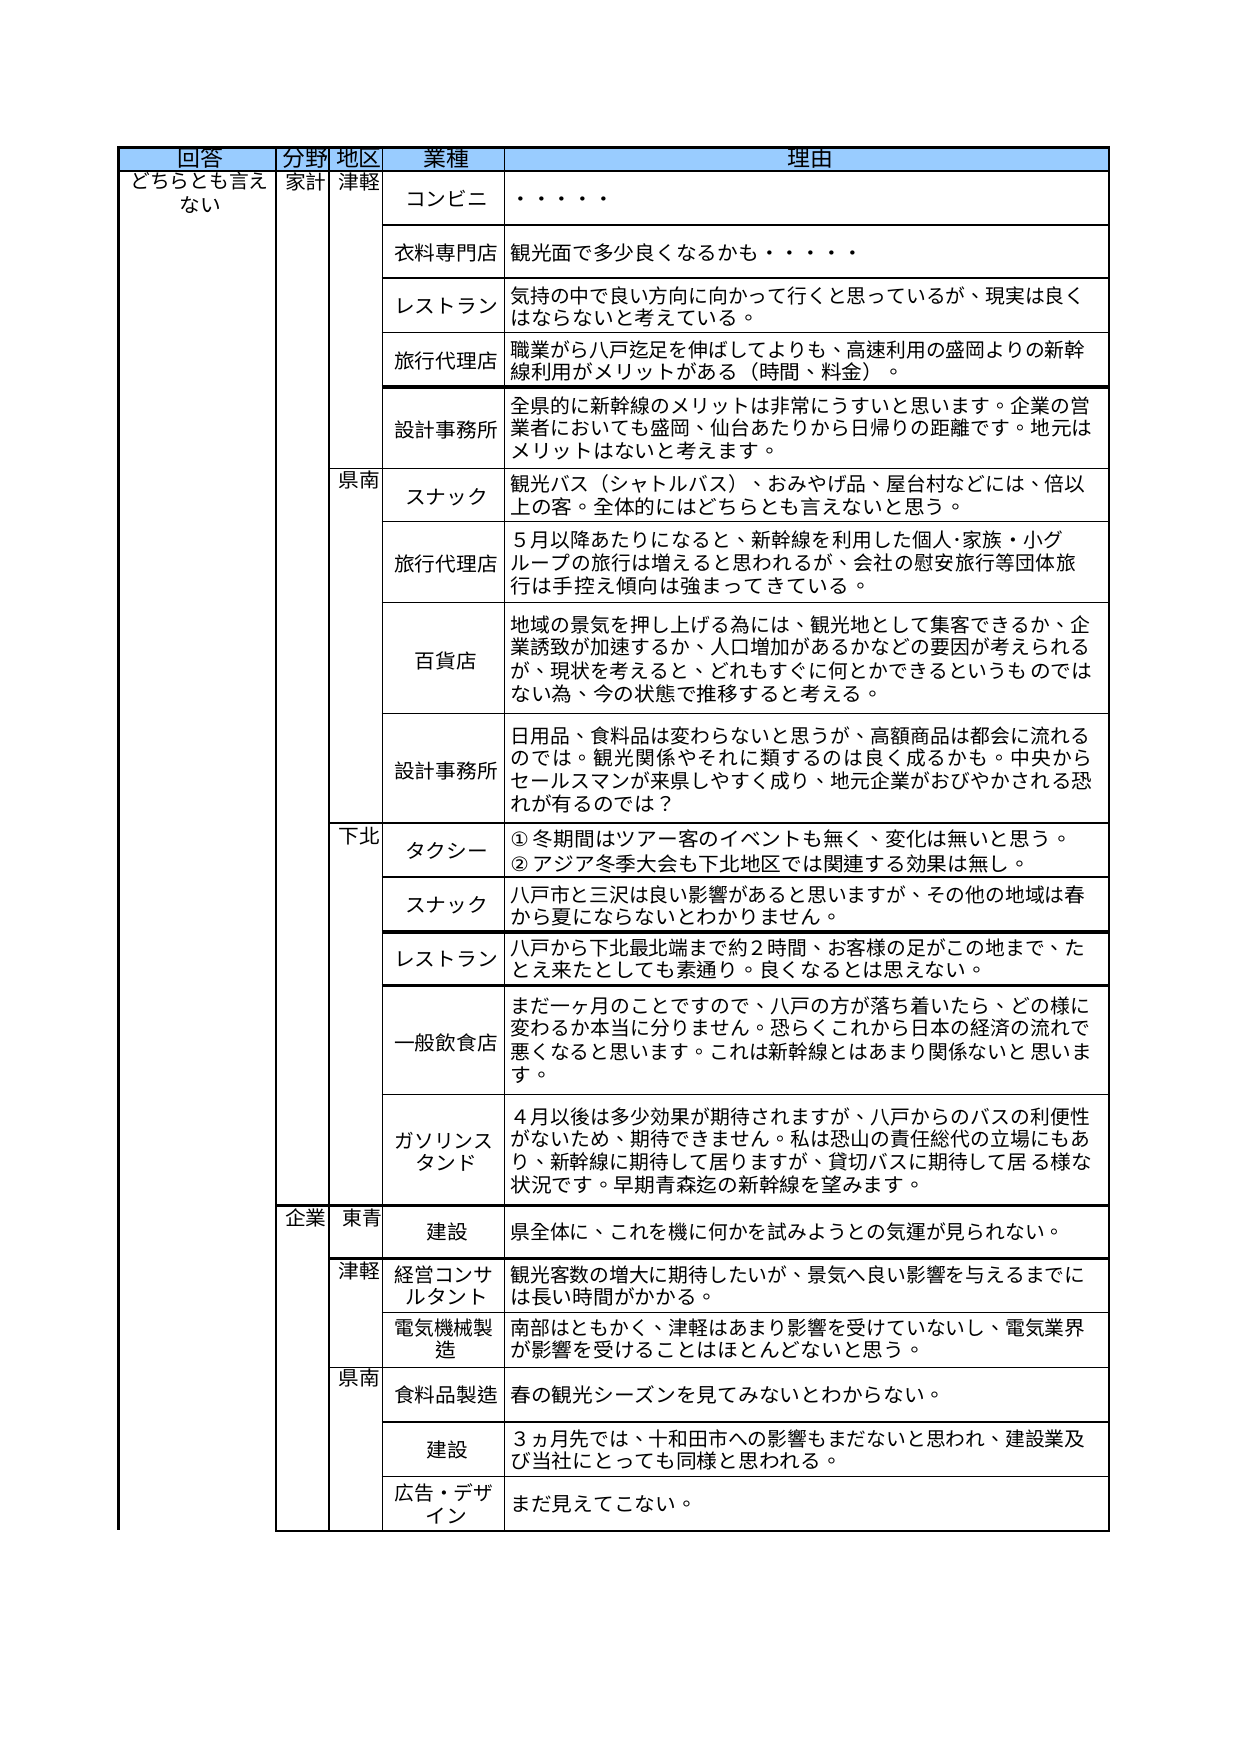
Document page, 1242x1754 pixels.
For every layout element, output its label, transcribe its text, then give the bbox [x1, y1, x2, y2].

table_cell 全県的に新幹線のメリットは非常にうすいと思います。企業の営業者においても盛岡、仙台あたりから日帰りの距離です。地元はメリットはないと考えます。 [505, 389, 1108, 467]
table_header 地区 [330, 149, 382, 170]
table_cell タクシー [383, 824, 504, 876]
table_cell 県南 [330, 1368, 382, 1530]
table_cell 津軽 [330, 172, 382, 467]
table_cell 日用品、食料品は変わらないと思うが、高額商品は都会に流れるのでは。観光関係やそれに類するのは良く成るかも。中央からセールスマンが来県しやすく成り、地元企業がおびやかされる恐れが有るのでは？ [505, 714, 1108, 822]
table_cell ・・・・・ [505, 172, 1108, 224]
table_header 理由 [505, 149, 1108, 170]
table_cell 下北 [330, 824, 382, 1204]
table_cell 建設 [383, 1207, 504, 1257]
table_cell 気持の中で良い方向に向かって行くと思っているが、現実は良くはならないと考えている。 [505, 279, 1108, 331]
table_cell レストラン [383, 279, 504, 331]
table_cell まだ一ヶ月のことですので、八戸の方が落ち着いたら、どの様に変わるか本当に分りません。恐らくこれから日本の経済の流れで悪くなると思います。これは新幹線とはあまり関係ないと思います。 [505, 987, 1108, 1094]
table_cell 設計事務所 [383, 714, 504, 822]
table_cell 旅行代理店 [383, 522, 504, 602]
table_cell 家計 [277, 172, 328, 1204]
table_cell ３ヵ月先では、十和田市への影響もまだないと思われ、建設業及び当社にとっても同様と思われる。 [505, 1423, 1108, 1476]
table_cell 春の観光シーズンを見てみないとわからない。 [505, 1368, 1108, 1421]
table_cell 一般飲食店 [383, 987, 504, 1094]
table_cell ５月以降あたりになると、新幹線を利用した個人･家族・小グ ループの旅行は増えると思われるが、会社の慰安旅行等団体旅行は手控え傾向は強まってきている。 [505, 522, 1108, 602]
table_cell 地域の景気を押し上げる為には、観光地として集客できるか、企業誘致が加速するか、人口増加があるかなどの要因が考えられるが、現状を考えると、どれもすぐに何とかできるというものではない為、今の状態で推移すると考える。 [505, 603, 1108, 713]
table_cell スナック [383, 469, 504, 521]
table_cell 電気機械製造 [383, 1313, 504, 1366]
table_cell 津軽 [330, 1260, 382, 1366]
table_cell 旅行代理店 [383, 333, 504, 385]
table_cell 経営コンサルタント [383, 1260, 504, 1312]
table_cell コンビニ [383, 172, 504, 224]
table_cell 南部はともかく、津軽はあまり影響を受けていないし、電気業界が影響を受けることはほとんどないと思う。 [505, 1313, 1108, 1366]
table_cell ガソリンスタンド [383, 1095, 504, 1204]
table_header 回答 [120, 149, 275, 170]
table_cell 建設 [383, 1423, 504, 1476]
table_cell 職業がら八戸迄足を伸ばしてよりも、高速利用の盛岡よりの新幹線利用がメリットがある（時間、料金）。 [505, 333, 1108, 385]
table_cell まだ見えてこない。 [505, 1477, 1108, 1530]
table_cell 県南 [330, 469, 382, 822]
table_cell スナック [383, 878, 504, 930]
table_cell 県全体に、これを機に何かを試みようとの気運が見られない。 [505, 1207, 1108, 1257]
table_header 分野 [277, 149, 328, 170]
table_cell 八戸市と三沢は良い影響があると思いますが、その他の地域は春から夏にならないとわかりません。 [505, 878, 1108, 930]
table_cell 企業 [277, 1207, 328, 1530]
table_cell 東青 [330, 1207, 382, 1257]
table_cell どちらとも言え ない [120, 172, 275, 1530]
table_cell レストラン [383, 934, 504, 984]
table_cell 百貨店 [383, 603, 504, 713]
table_cell ４月以後は多少効果が期待されますが、八戸からのバスの利便性がないため、期待できません。私は恐山の責任総代の立場にもあり、新幹線に期待して居りますが、貸切バスに期待して居る様な状況です。早期青森迄の新幹線を望みます。 [505, 1095, 1108, 1204]
table_cell 衣料専門店 [383, 226, 504, 277]
table_cell 広告・デザイン [383, 1477, 504, 1530]
table_header 業種 [383, 149, 504, 170]
table_cell 観光バス（シャトルバス）、おみやげ品、屋台村などには、倍以上の客。全体的にはどちらとも言えないと思う。 [505, 469, 1108, 521]
table_cell 観光面で多少良くなるかも・・・・・ [505, 226, 1108, 277]
table_cell ①冬期間はツアー客のイベントも無く、変化は無いと思う。 ②アジア冬季大会も下北地区では関連する効果は無し。 [505, 824, 1108, 876]
table_cell 設計事務所 [383, 389, 504, 467]
table_cell 食料品製造 [383, 1368, 504, 1421]
table_cell 八戸から下北最北端まで約２時間、お客様の足がこの地まで、たとえ来たとしても素通り。良くなるとは思えない。 [505, 934, 1108, 984]
table_cell 観光客数の増大に期待したいが、景気へ良い影響を与えるまでには長い時間がかかる。 [505, 1260, 1108, 1312]
